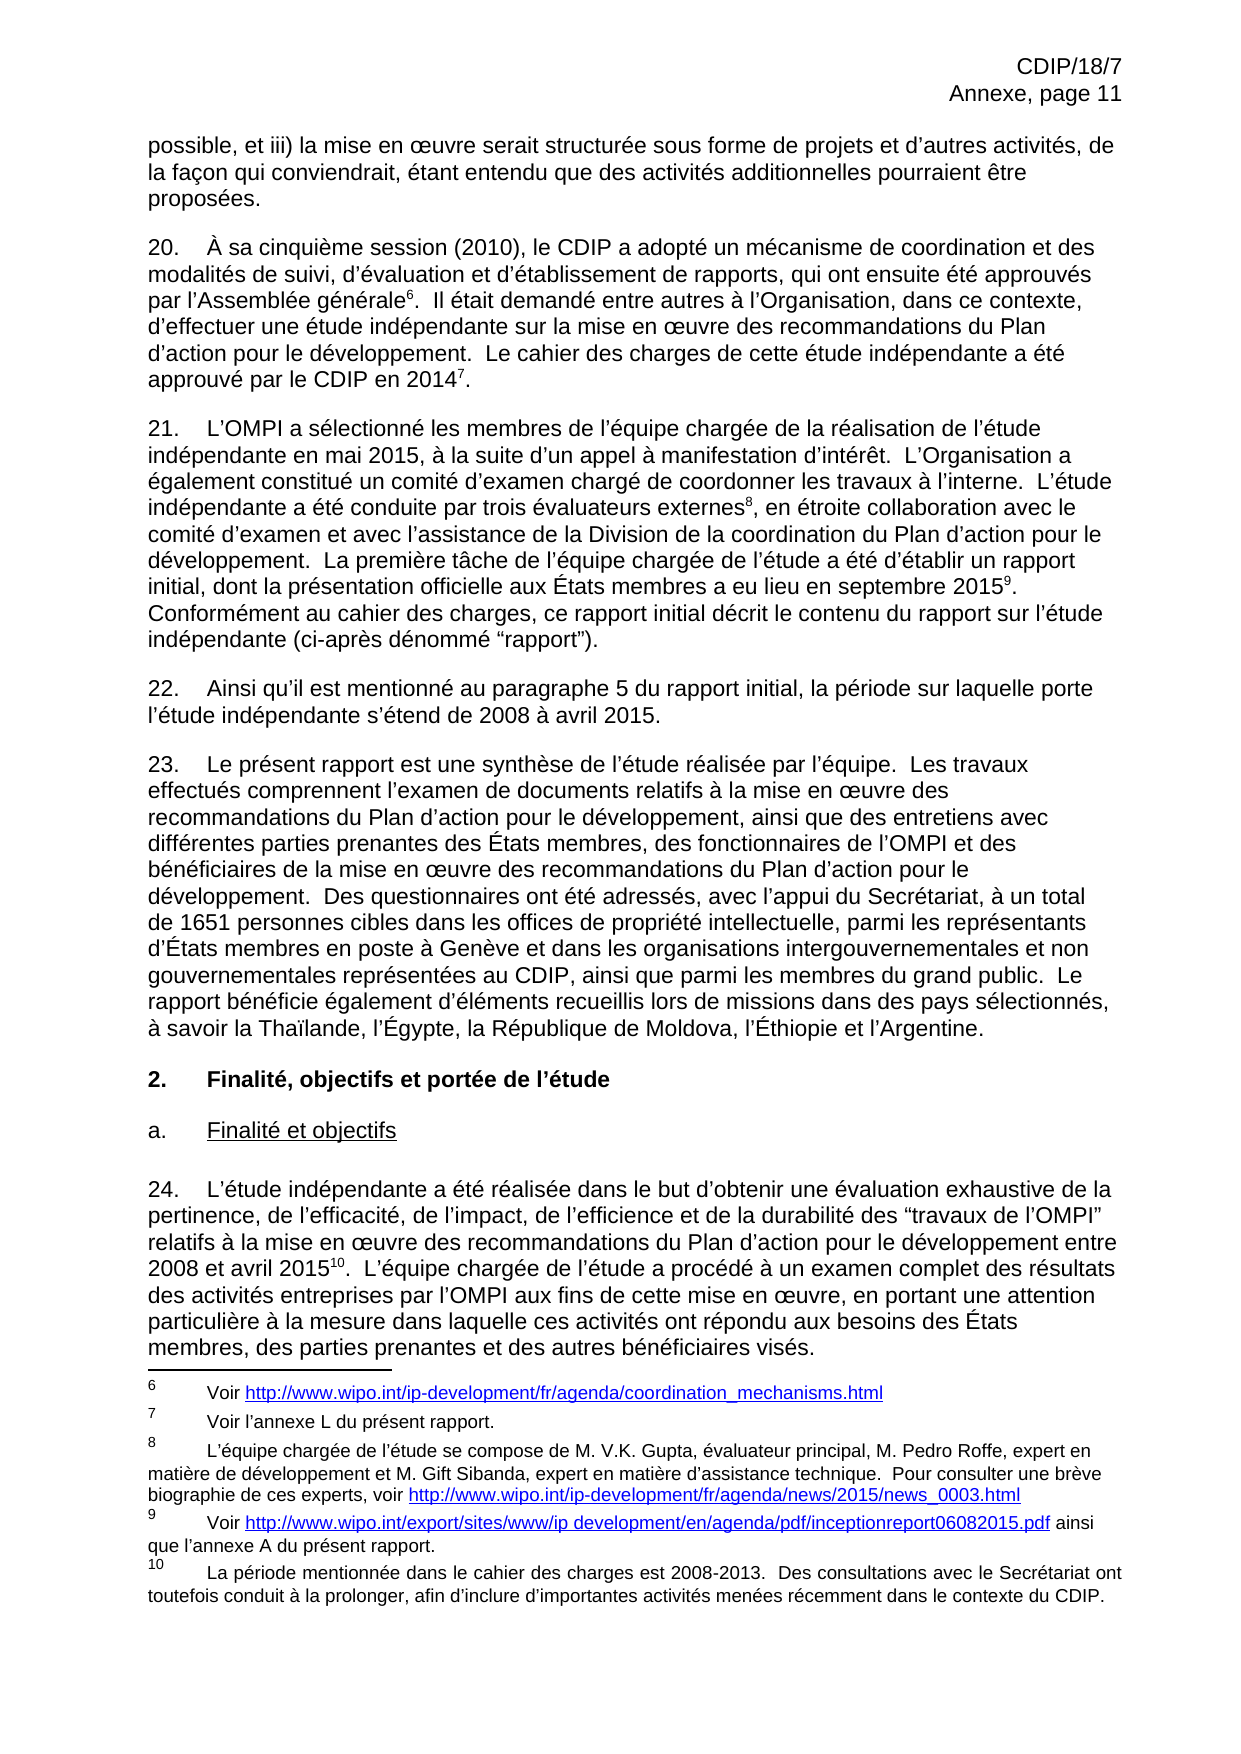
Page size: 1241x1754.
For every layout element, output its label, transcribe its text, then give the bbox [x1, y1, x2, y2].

text Le présent rapport est une synthèse de l’étude réalisée par l’équipe. Les travaux effectués comprennent l’examen de documents relatifs à la mise en œuvre des recommandations du Plan d’action pour le développement, ainsi que des entretiens avec différentes parties prenantes des États membres, des fonctionnaires de l’OMPI et des bénéficiaires de la mise en œuvre des recommandations du Plan d’action pour le développement. Des questionnaires ont été adressés, avec l’appui du Secrétariat, à un total de 1651 personnes cibles dans les offices de propriété intellectuelle, parmi les représentants d’États membres en poste à Genève et dans les organisations intergouvernementales et non gouvernementales représentées au CDIP, ainsi que parmi les membres du grand public. Le rapport bénéficie également d’éléments recueillis lors de missions dans des pays sélectionnés, à savoir la Thaïlande, l’Égypte, la République de Moldova, l’Éthiopie et l’Argentine. [148, 751, 1122, 1041]
text L’étude indépendante a été réalisée dans le but d’obtenir une évaluation exhaustive de la pertinence, de l’efficacité, de l’impact, de l’efficience et de la durabilité des “travaux de l’OMPI” relatifs à la mise en œuvre des recommandations du Plan d’action pour le développement entre 2008 et avril 2015. L’équipe chargée de l’étude a procédé à un examen complet des résultats des activités entreprises par l’OMPI aux fins de cette mise en œuvre, en portant une attention particulière à la mesure dans laquelle ces activités ont répondu aux besoins des États membres, des parties prenantes et des autres bénéficiaires visés. [148, 1176, 1122, 1361]
subtitle a. Finalité et objectifs [148, 1117, 1122, 1143]
text L’OMPI a sélectionné les membres de l’équipe chargée de la réalisation de l’étude indépendante en mai 2015, à la suite d’un appel à manifestation d’intérêt. L’Organisation a également constitué un comité d’examen chargé de coordonner les travaux à l’interne. L’étude indépendante a été conduite par trois évaluateurs externes, en étroite collaboration avec le comité d’examen et avec l’assistance de la Division de la coordination du Plan d’action pour le développement. La première tâche de l’équipe chargée de l’étude a été d’établir un rapport initial, dont la présentation officielle aux États membres a eu lieu en septembre 2015. Conformément au cahier des charges, ce rapport initial décrit le contenu du rapport sur l’étude indépendante (ci-après dénommé “rapport”). [148, 415, 1122, 652]
subtitle 2. Finalité, objectifs et portée de l’étude [148, 1066, 1122, 1092]
text Ainsi qu’il est mentionné au paragraphe 5 du rapport initial, la période sur laquelle porte l’étude indépendante s’étend de 2008 à avril 2015. [148, 675, 1122, 728]
text À sa cinquième session (2010), le CDIP a adopté un mécanisme de coordination et des modalités de suivi, d’évaluation et d’établissement de rapports, qui ont ensuite été approuvés par l’Assemblée générale. Il était demandé entre autres à l’Organisation, dans ce contexte, d’effectuer une étude indépendante sur la mise en œuvre des recommandations du Plan d’action pour le développement. Le cahier des charges de cette étude indépendante a été approuvé par le CDIP en 2014. [148, 234, 1122, 392]
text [148, 132, 1122, 211]
